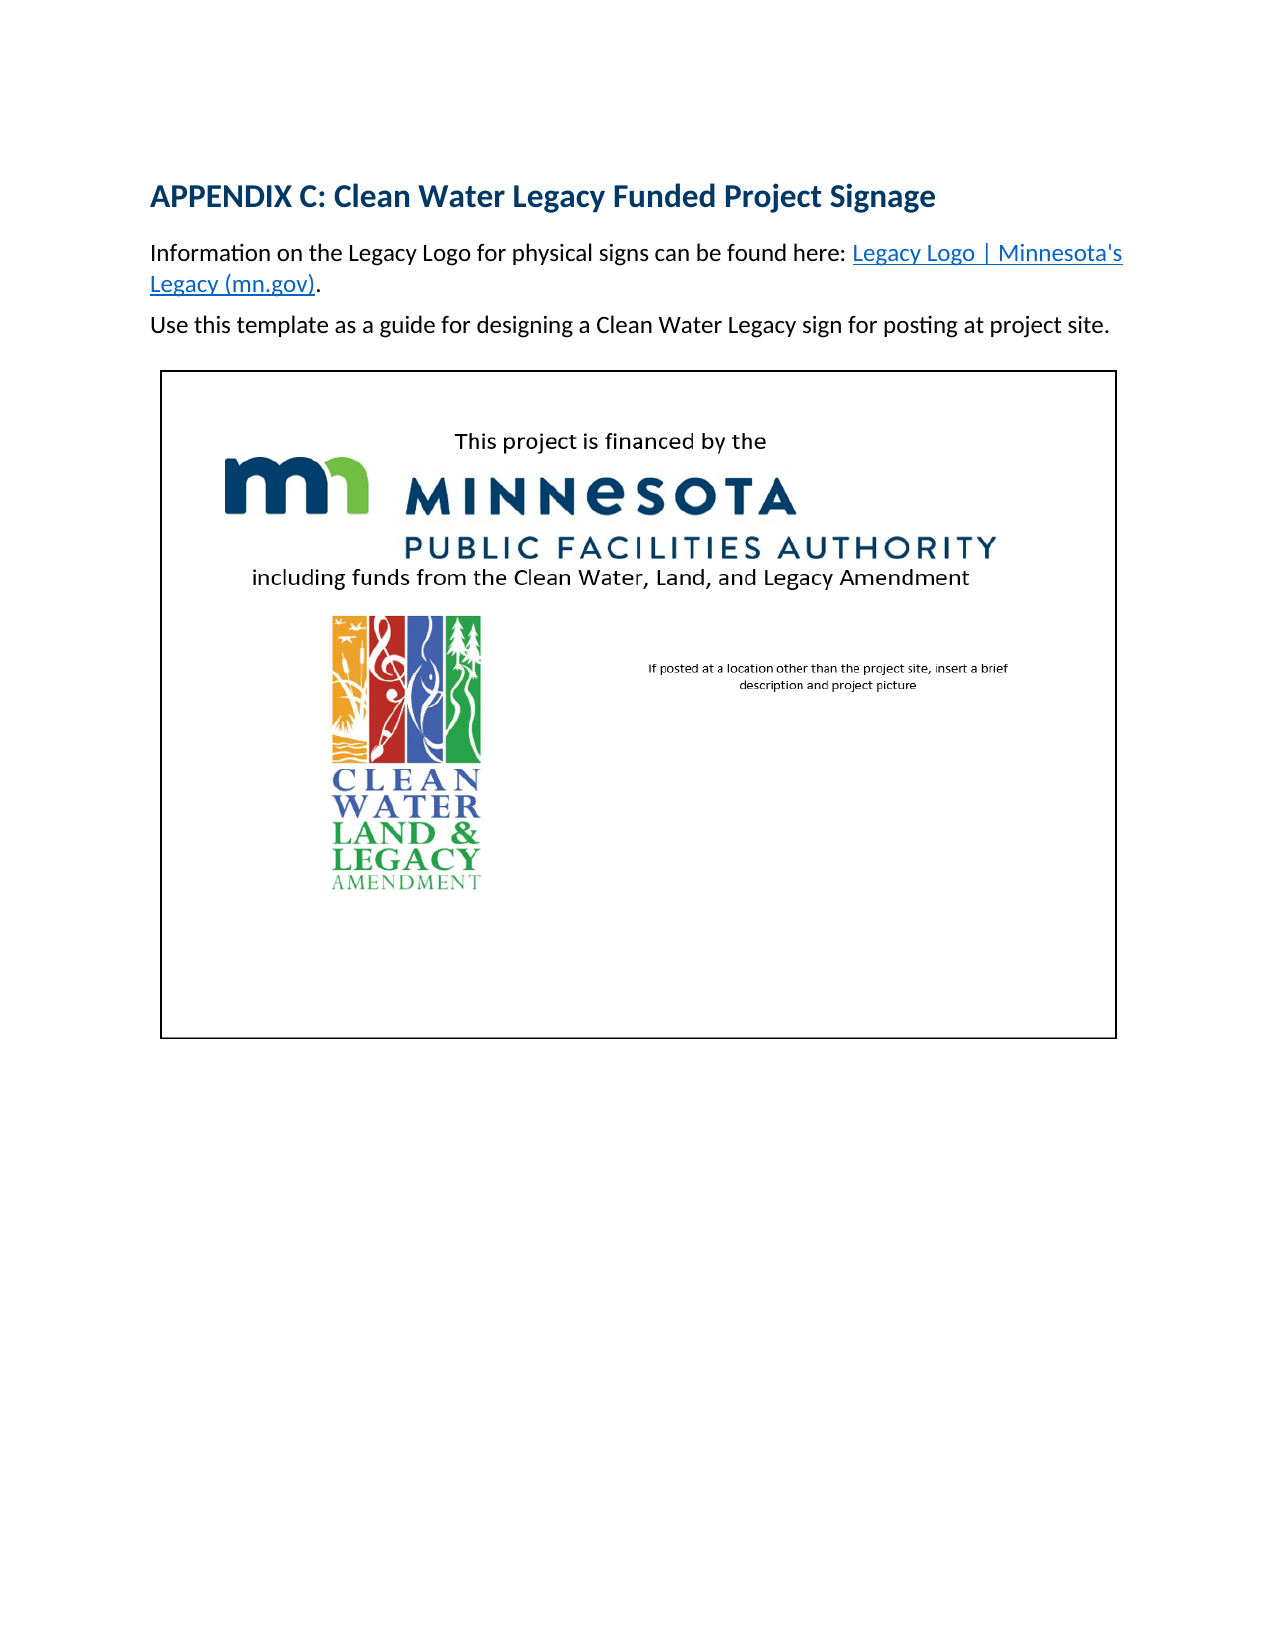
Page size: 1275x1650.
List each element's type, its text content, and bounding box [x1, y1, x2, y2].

picture [150, 364, 1125, 1046]
text Information on the Legacy Logo for physical signs can be found here: Legacy Logo | Minnesota's Legacy (mn.gov). [150, 238, 1125, 299]
text Use this template as a guide for designing a Clean Water Legacy sign for posting at project site. [150, 309, 1125, 339]
subtitle APPENDIX C: Clean Water Legacy Funded Project Signage [150, 175, 1125, 216]
